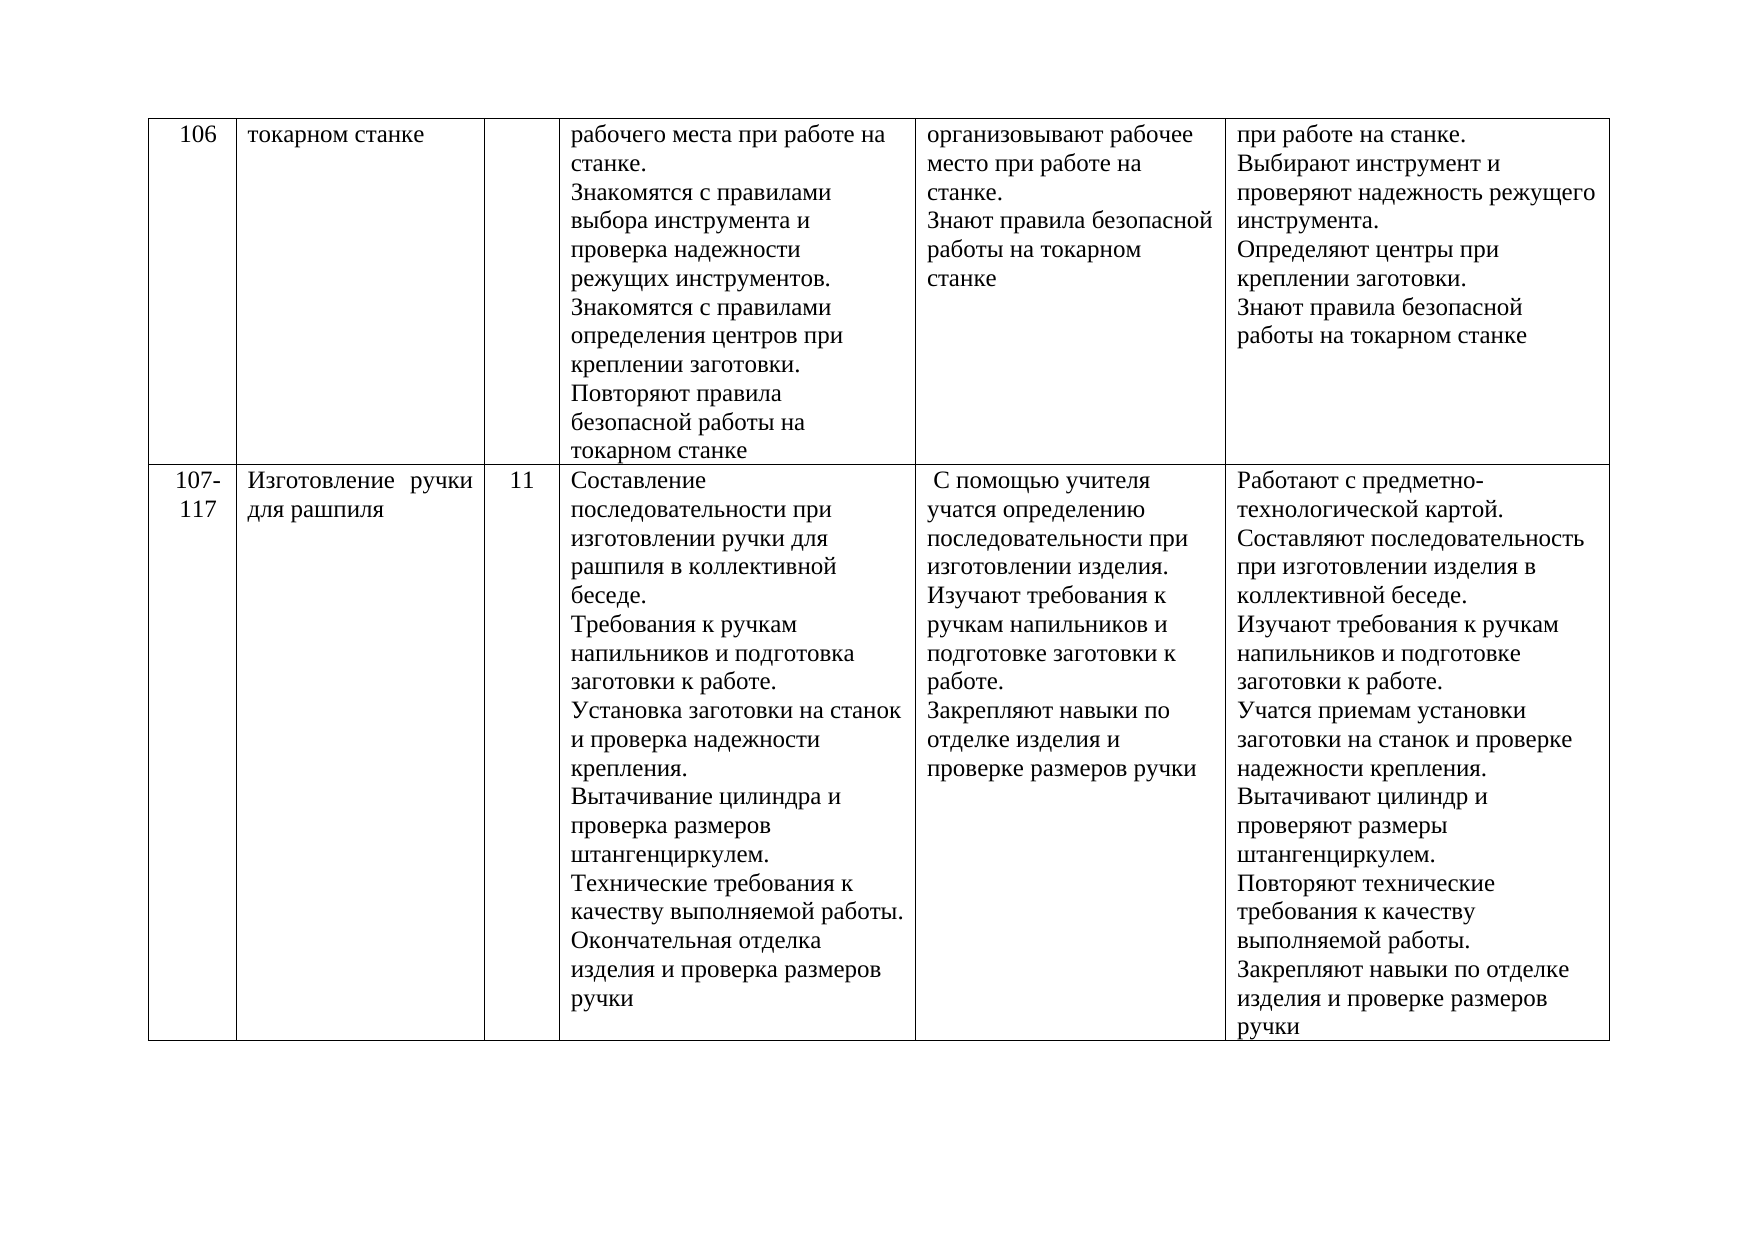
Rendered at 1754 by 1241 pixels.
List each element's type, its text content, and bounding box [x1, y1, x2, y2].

table_cell 103-106 [149, 119, 236, 464]
table_cell Работают с предметно-технологической картой. Составляют последовательность при изготовлении изделия в коллективной беседе. Изучают требования к ручкам напильников и подготовке заготовки к работе. Учатся приемам установки заготовки на станок и проверке надежности крепления. Вытачивают цилиндр и проверяют размеры штангенциркулем. Повторяют технические требования к качеству выполняемой работы. Закрепляют навыки по отделке изделия и проверке размеров ручки [1226, 465, 1609, 1040]
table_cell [1226, 119, 1609, 464]
table_cell Изготовление ручки для рашпиля [237, 465, 484, 1040]
table_cell Составление последовательности при изготовлении ручки для рашпиля в коллективной беседе. Требования к ручкам напильников и подготовка заготовки к работе. Установка заготовки на станок и проверка надежности крепления. Вытачивание цилиндра и проверка размеров штангенциркулем. Технические требования к качеству выполняемой работы. Окончательная отделка изделия и проверка размеров ручки [560, 465, 915, 1040]
table_cell 107-117 [149, 465, 236, 1040]
table_cell 11 [485, 465, 559, 1040]
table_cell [916, 119, 1225, 464]
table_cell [560, 119, 915, 464]
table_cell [237, 119, 484, 464]
table_cell С помощью учителя учатся определению последовательности при изготовлении изделия. Изучают требования к ручкам напильников и подготовке заготовки к работе. Закрепляют навыки по отделке изделия и проверке размеров ручки [916, 465, 1225, 1040]
table_cell 4 [485, 119, 559, 464]
